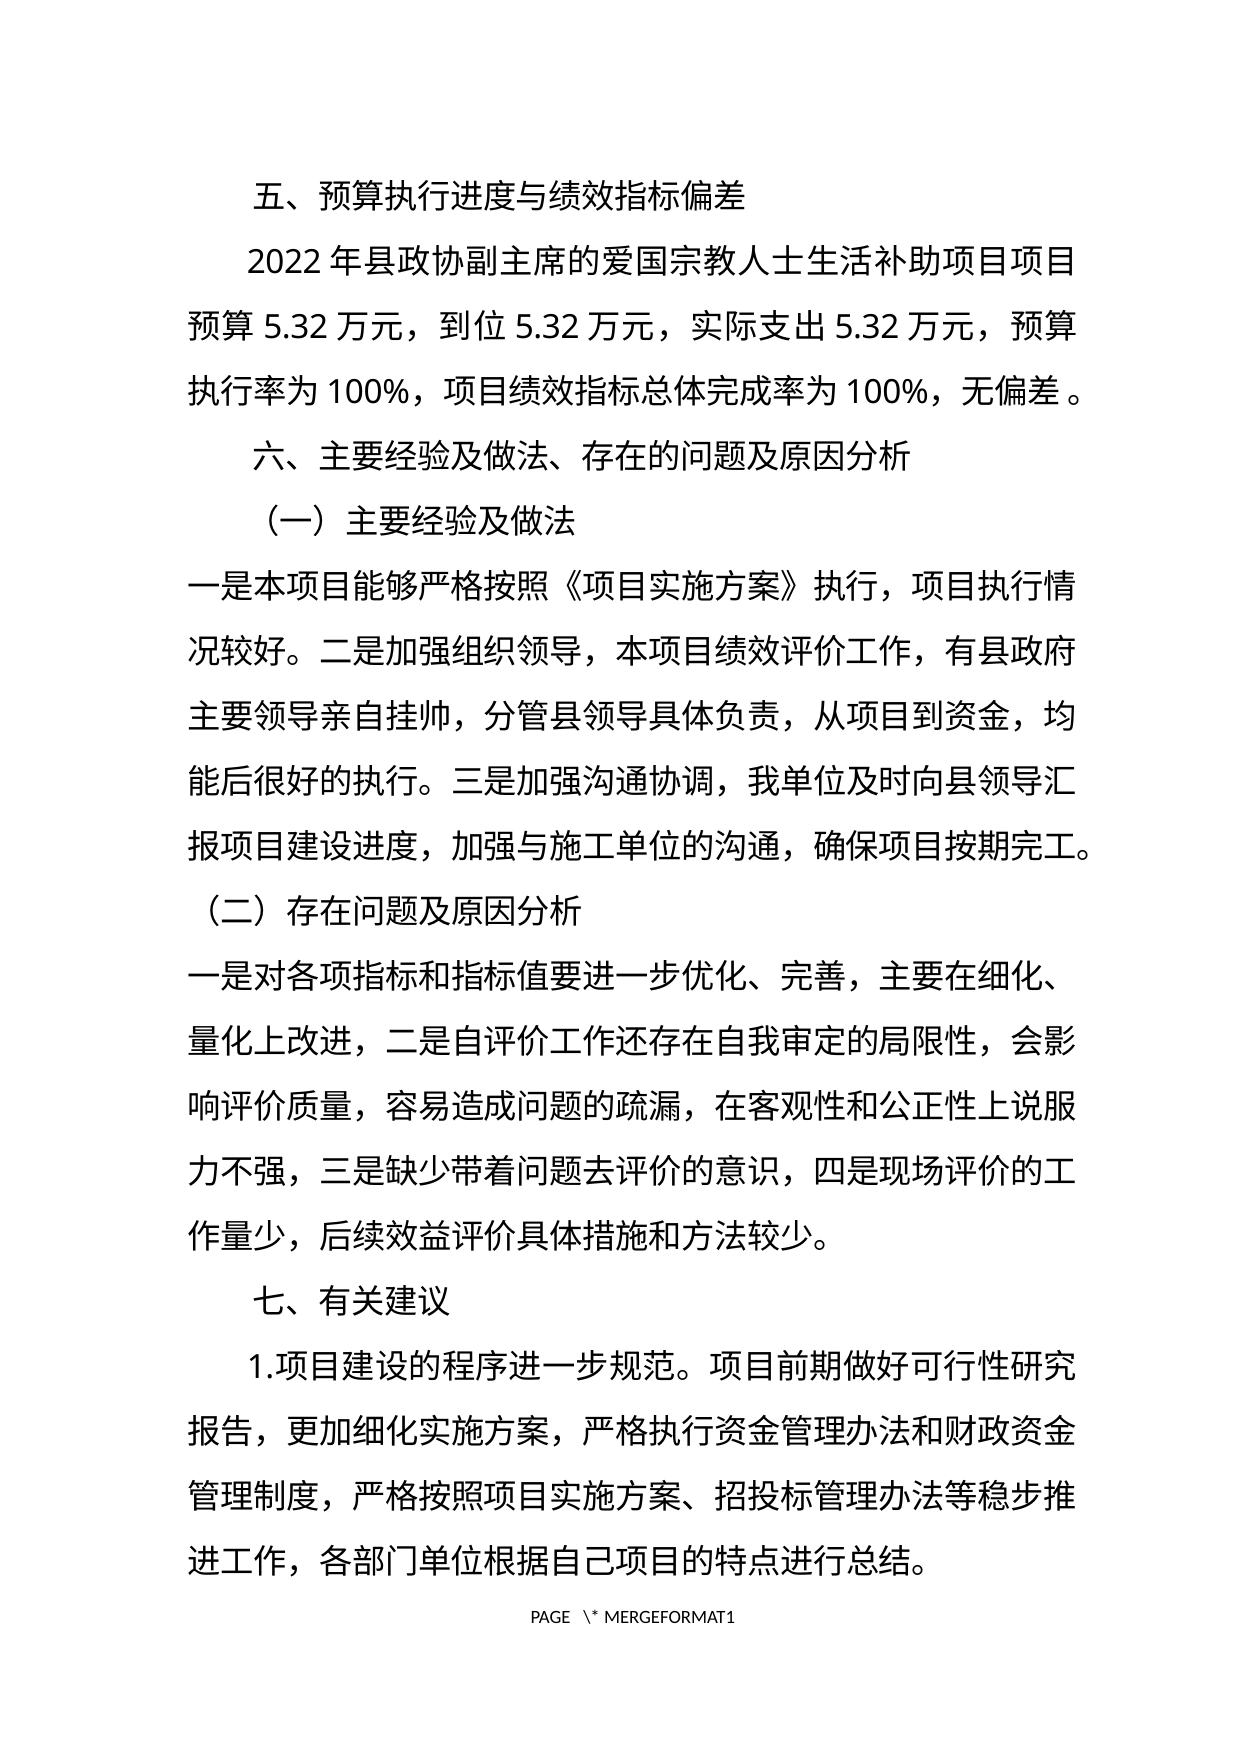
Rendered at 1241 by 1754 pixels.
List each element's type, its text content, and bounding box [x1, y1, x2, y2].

text 七、有关建议 [187, 1267, 1078, 1332]
text 2022年县政协副主席的爱国宗教人士生活补助项目项目预算5.32万元，到位5.32万元，实际支出5.32万元，预算执行率为100%，项目绩效指标总体完成率为100%，无偏差 。 [187, 227, 1078, 422]
text 六、主要经验及做法、存在的问题及原因分析 [187, 422, 1078, 487]
text 五、预算执行进度与绩效指标偏差 [187, 162, 1078, 227]
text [187, 1332, 1078, 1592]
text （一）主要经验及做法 一是本项目能够严格按照《项目实施方案》执行，项目执行情况较好。二是加强组织领导，本项目绩效评价工作，有县政府主要领导亲自挂帅，分管县领导具体负责，从项目到资金，均能后很好的执行。三是加强沟通协调，我单位及时向县领导汇报项目建设进度，加强与施工单位的沟通，确保项目按期完工。 （二）存在问题及原因分析 一是对各项指标和指标值要进一步优化、完善，主要在细化、量化上改进，二是自评价工作还存在自我审定的局限性，会影响评价质量，容易造成问题的疏漏，在客观性和公正性上说服力不强，三是缺少带着问题去评价的意识，四是现场评价的工作量少，后续效益评价具体措施和方法较少。 [187, 487, 1078, 1267]
